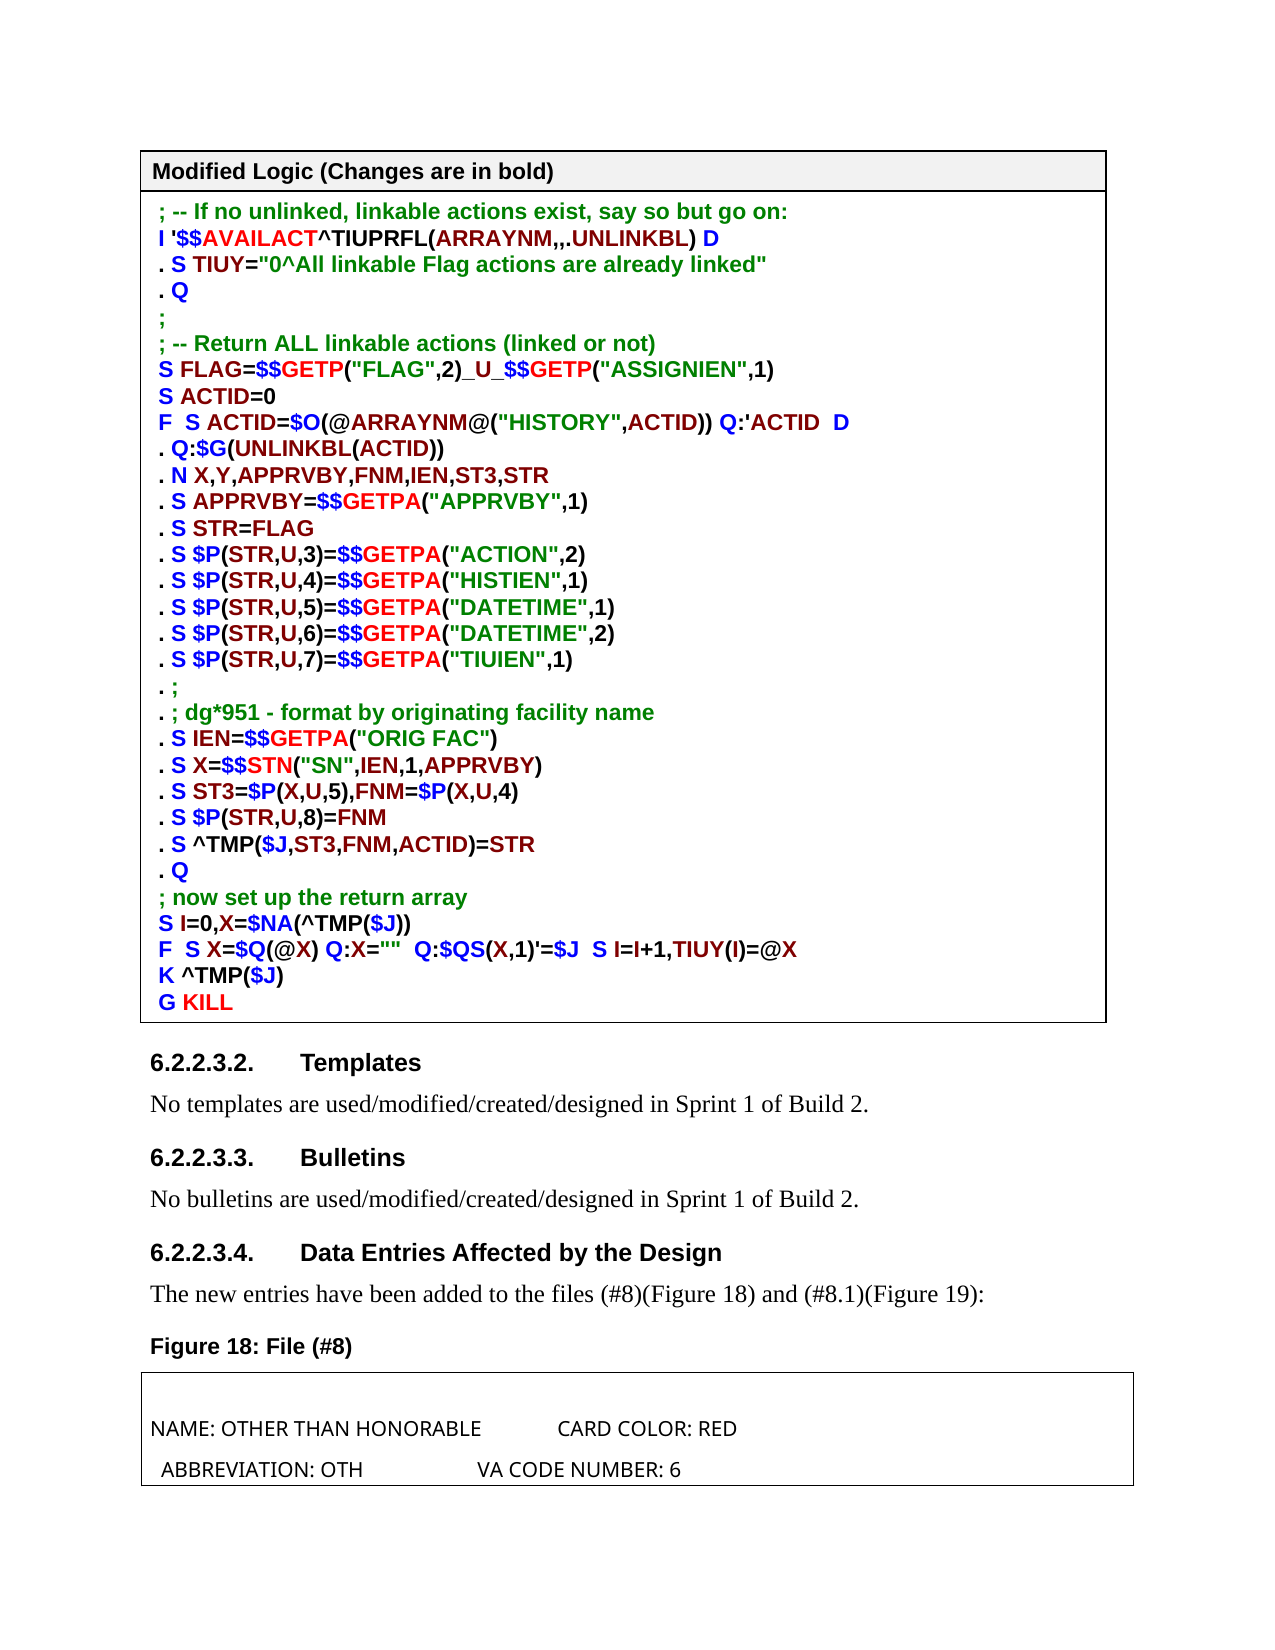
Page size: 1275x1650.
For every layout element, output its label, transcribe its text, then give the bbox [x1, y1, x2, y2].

table_header Modified Logic (Changes are in bold) [141, 152, 1105, 190]
subtitle Templates [150, 1048, 1125, 1077]
subtitle Data Entries Affected by the Design [150, 1238, 1125, 1267]
text No bulletins are used/modified/created/designed in Sprint 1 of Build 2. [150, 1184, 1125, 1213]
text NAME: OTHER THAN HONORABLE CARD COLOR: RED [142, 1413, 1133, 1442]
text No templates are used/modified/created/designed in Sprint 1 of Build 2. [150, 1089, 1125, 1118]
subtitle Bulletins [150, 1143, 1125, 1172]
text ABBREVIATION: OTH VA CODE NUMBER: 6 [142, 1454, 1133, 1485]
table_cell ; -- If no unlinked, linkable actions exist, say so but go on: I '$$AVAILACT^TIUPRFL(ARRAYNM,,.UNLINKBL) D . S TIUY="0^All linkable Flag actions are already linked" . Q ; ; -- Return ALL linkable actions (linked or not) S FLAG=$$GETP("FLAG",2)_U_$$GETP("ASSIGNIEN",1) S ACTID=0 F S ACTID=$O(@ARRAYNM@("HISTORY",ACTID)) Q:'ACTID D . Q:$G(UNLINKBL(ACTID)) . N X,Y,APPRVBY,FNM,IEN,ST3,STR . S APPRVBY=$$GETPA("APPRVBY",1) . S STR=FLAG . S $P(STR,U,3)=$$GETPA("ACTION",2) . S $P(STR,U,4)=$$GETPA("HISTIEN",1) . S $P(STR,U,5)=$$GETPA("DATETIME",1) . S $P(STR,U,6)=$$GETPA("DATETIME",2) . S $P(STR,U,7)=$$GETPA("TIUIEN",1) . ; . ; dg*951 - format by originating facility name . S IEN=$$GETPA("ORIG FAC") . S X=$$STN("SN",IEN,1,APPRVBY) . S ST3=$P(X,U,5),FNM=$P(X,U,4) . S $P(STR,U,8)=FNM . S ^TMP($J,ST3,FNM,ACTID)=STR . Q ; now set up the return array S I=0,X=$NA(^TMP($J)) F S X=$Q(@X) Q:X="" Q:$QS(X,1)'=$J S I=I+1,TIUY(I)=@X K ^TMP($J) G KILL [141, 192, 1105, 1021]
text The new entries have been added to the files (#8)(Figure 18) and (#8.1)(Figure 19): [150, 1279, 1125, 1308]
